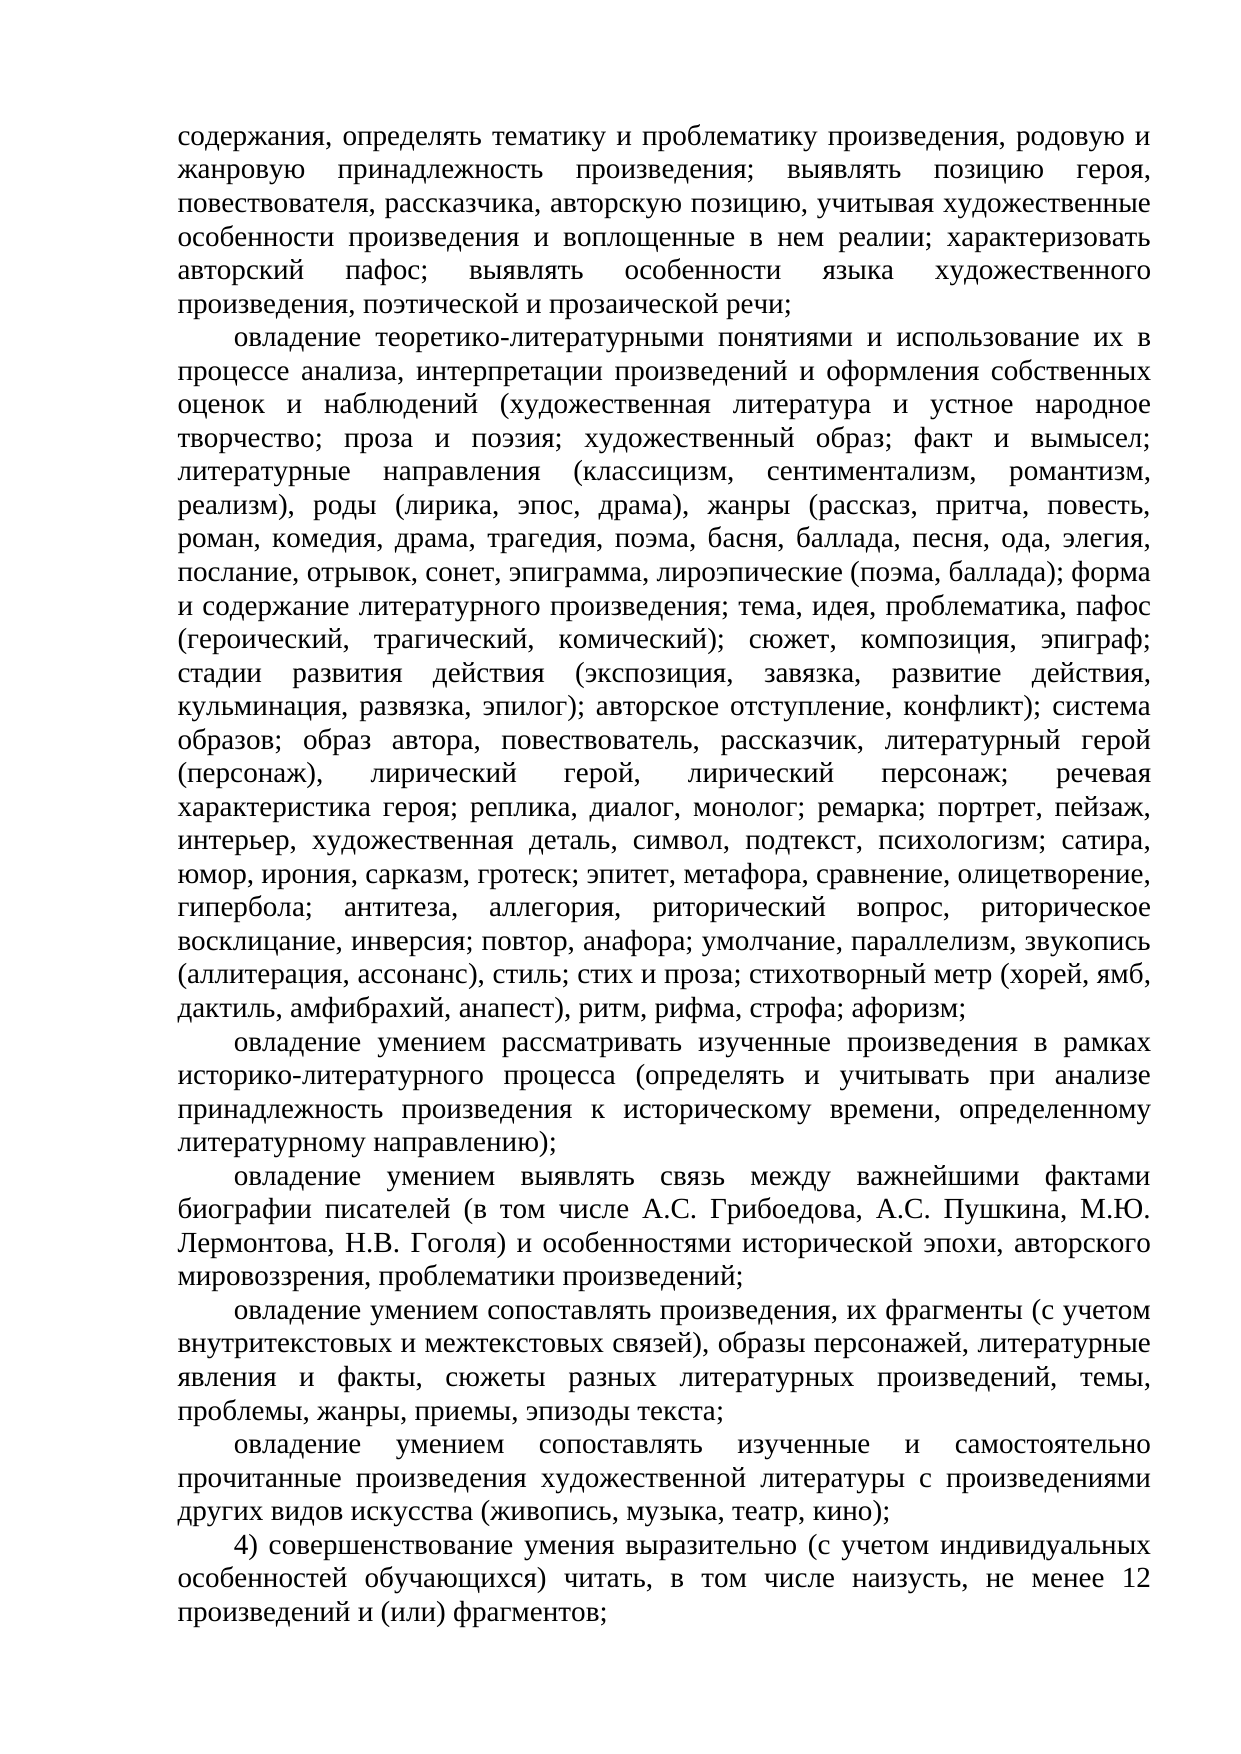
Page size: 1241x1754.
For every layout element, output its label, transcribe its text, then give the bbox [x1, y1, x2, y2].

text 4) совершенствование умения выразительно (с учетом индивидуальных особенностей обучающихся) читать, в том числе наизусть, не менее 12 произведений и (или) фрагментов; [177, 1527, 1152, 1627]
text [177, 118, 1152, 319]
text овладение умением сопоставлять изученные и самостоятельно прочитанные произведения художественной литературы с произведениями других видов искусства (живопись, музыка, театр, кино); [177, 1426, 1152, 1527]
text овладение умением сопоставлять произведения, их фрагменты (с учетом внутритекстовых и межтекстовых связей), образы персонажей, литературные явления и факты, сюжеты разных литературных произведений, темы, проблемы, жанры, приемы, эпизоды текста; [177, 1292, 1152, 1426]
text овладение умением рассматривать изученные произведения в рамках историко-литературного процесса (определять и учитывать при анализе принадлежность произведения к историческому времени, определенному литературному направлению); [177, 1024, 1152, 1158]
text овладение теоретико-литературными понятиями и использование их в процессе анализа, интерпретации произведений и оформления собственных оценок и наблюдений (художественная литература и устное народное творчество; проза и поэзия; художественный образ; факт и вымысел; литературные направления (классицизм, сентиментализм, романтизм, реализм), роды (лирика, эпос, драма), жанры (рассказ, притча, повесть, роман, комедия, драма, трагедия, поэма, басня, баллада, песня, ода, элегия, послание, отрывок, сонет, эпиграмма, лироэпические (поэма, баллада); форма и содержание литературного произведения; тема, идея, проблематика, пафос (героический, трагический, комический); сюжет, композиция, эпиграф; стадии развития действия (экспозиция, завязка, развитие действия, кульминация, развязка, эпилог); авторское отступление, конфликт); система образов; образ автора, повествователь, рассказчик, литературный герой (персонаж), лирический герой, лирический персонаж; речевая характеристика героя; реплика, диалог, монолог; ремарка; портрет, пейзаж, интерьер, художественная деталь, символ, подтекст, психологизм; сатира, юмор, ирония, сарказм, гротеск; эпитет, метафора, сравнение, олицетворение, гипербола; антитеза, аллегория, риторический вопрос, риторическое восклицание, инверсия; повтор, анафора; умолчание, параллелизм, звукопись (аллитерация, ассонанс), стиль; стих и проза; стихотворный метр (хорей, ямб, дактиль, амфибрахий, анапест), ритм, рифма, строфа; афоризм; [177, 319, 1152, 1024]
text овладение умением выявлять связь между важнейшими фактами биографии писателей (в том числе А.С. Грибоедова, А.С. Пушкина, М.Ю. Лермонтова, Н.В. Гоголя) и особенностями исторической эпохи, авторского мировоззрения, проблематики произведений; [177, 1158, 1152, 1292]
